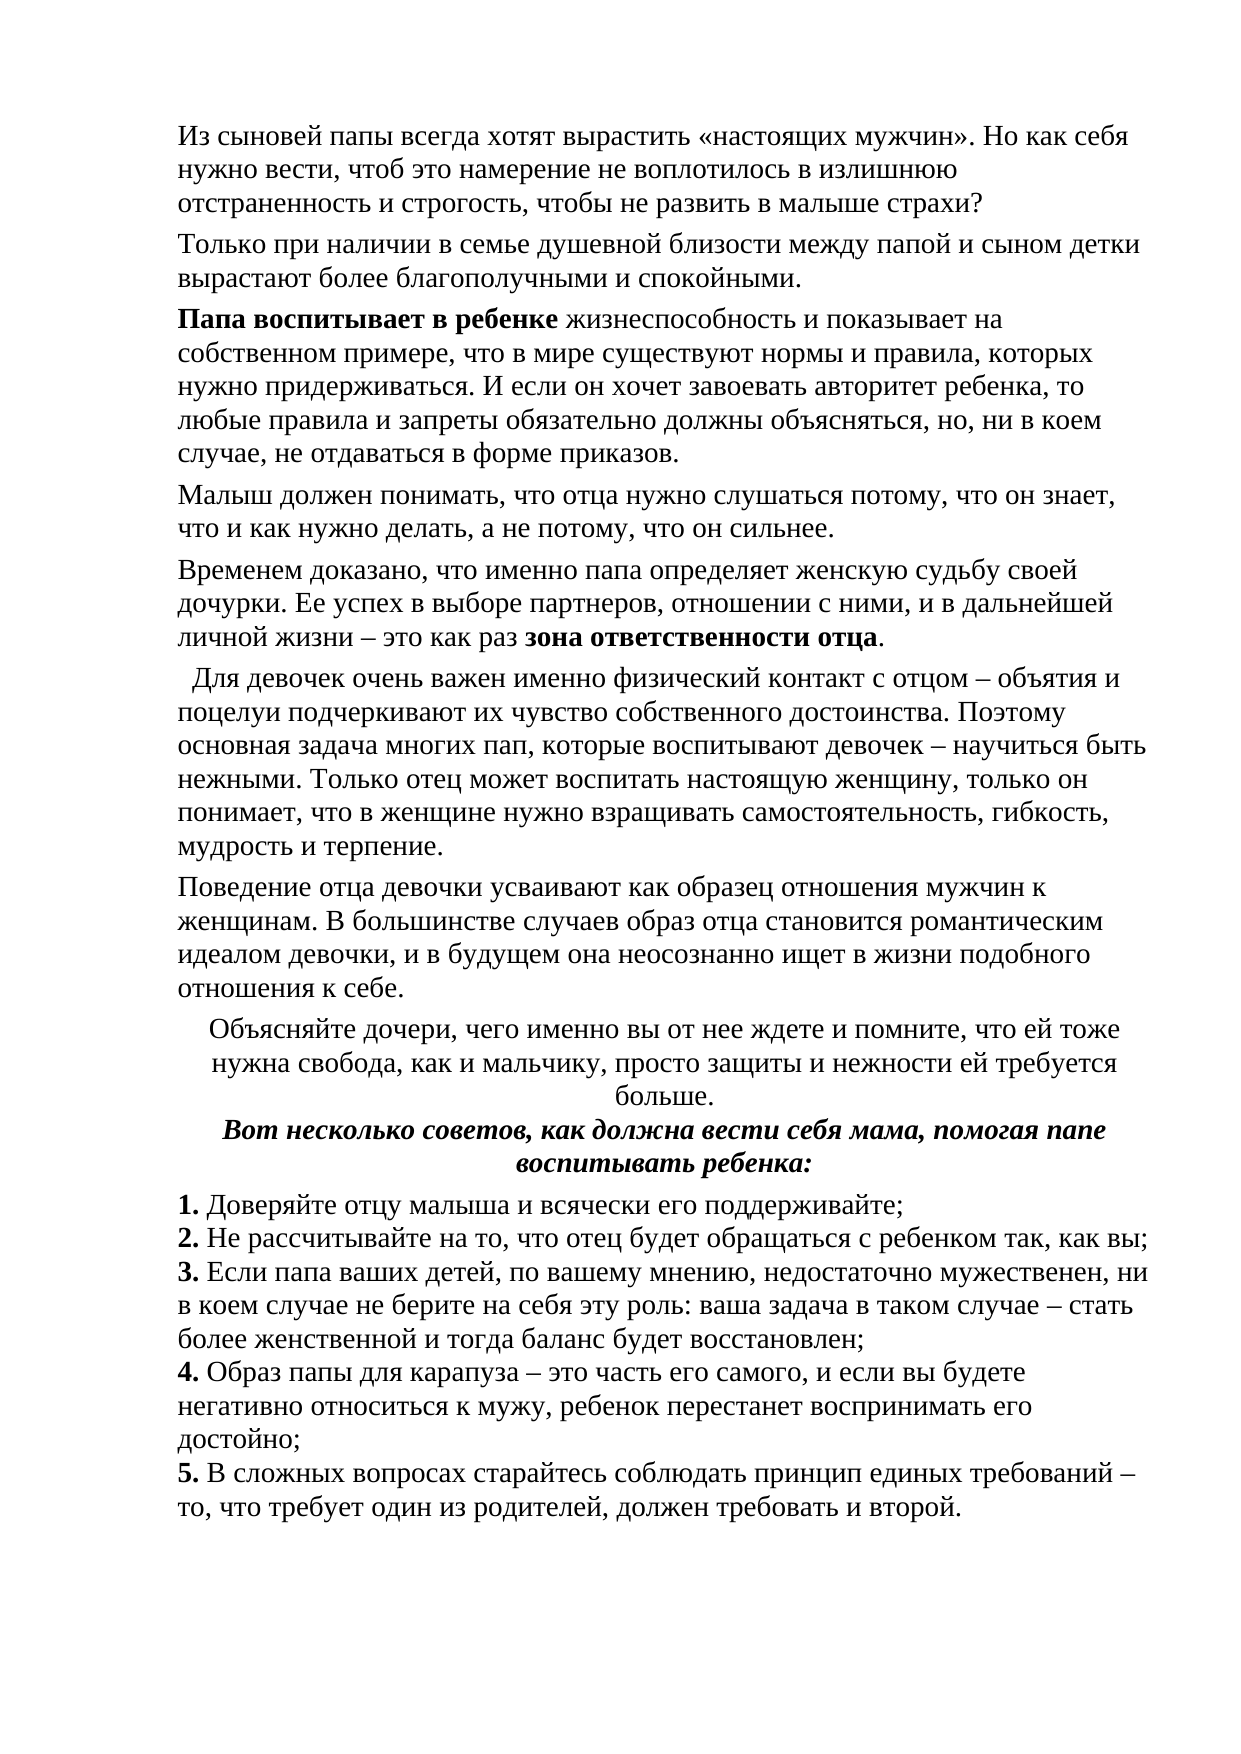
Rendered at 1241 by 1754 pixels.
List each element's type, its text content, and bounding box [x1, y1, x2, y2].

text Для девочек очень важен именно физический контакт с отцом – объятия и поцелуи подчеркивают их чувство собственного достоинства. Поэтому основная задача многих пап, которые воспитывают девочек – научиться быть нежными. Только отец может воспитать настоящую женщину, только он понимает, что в женщине нужно взращивать самостоятельность, гибкость, мудрость и терпение. [177, 660, 1152, 862]
text 1. Доверяйте отцу малыша и всячески его поддерживайте; 2. Не рассчитывайте на то, что отец будет обращаться с ребенком так, как вы; 3. Если папа ваших детей, по вашему мнению, недостаточно мужественен, ни в коем случае не берите на себя эту роль: ваша задача в таком случае – стать более женственной и тогда баланс будет восстановлен; 4. Образ папы для карапуза – это часть его самого, и если вы будете негативно относиться к мужу, ребенок перестанет воспринимать его достойно; 5. В сложных вопросах старайтесь соблюдать принцип единых требований – то, что требует один из родителей, должен требовать и второй. [177, 1187, 1152, 1522]
text Малыш должен понимать, что отца нужно слушаться потому, что он знает, что и как нужно делать, а не потому, что он сильнее. [177, 477, 1152, 544]
text Объясняйте дочери, чего именно вы от нее ждете и помните, что ей тоже нужна свобода, как и мальчику, просто защиты и нежности ей требуется больше. Вот несколько советов, как должна вести себя мама, помогая папе воспитывать ребенка: [177, 1011, 1152, 1179]
text Только при наличии в семье душевной близости между папой и сыном детки вырастают более благополучными и спокойными. [177, 227, 1152, 294]
text Из сыновей папы всегда хотят вырастить «настоящих мужчин». Но как себя нужно вести, чтоб это намерение не воплотилось в излишнюю отстраненность и строгость, чтобы не развить в малыше страхи? [177, 118, 1152, 219]
text Поведение отца девочки усваивают как образец отношения мужчин к женщинам. В большинстве случаев образ отца становится романтическим идеалом девочки, и в будущем она неосознанно ищет в жизни подобного отношения к себе. [177, 869, 1152, 1003]
text Временем доказано, что именно папа определяет женскую судьбу своей дочурки. Ее успех в выборе партнеров, отношении с ними, и в дальнейшей личной жизни – это как раз зона ответственности отца. [177, 552, 1152, 652]
text Папа воспитывает в ребенке жизнеспособность и показывает на собственном примере, что в мире существуют нормы и правила, которых нужно придерживаться. И если он хочет завоевать авторитет ребенка, то любые правила и запреты обязательно должны объясняться, но, ни в коем случае, не отдаваться в форме приказов. [177, 301, 1152, 469]
